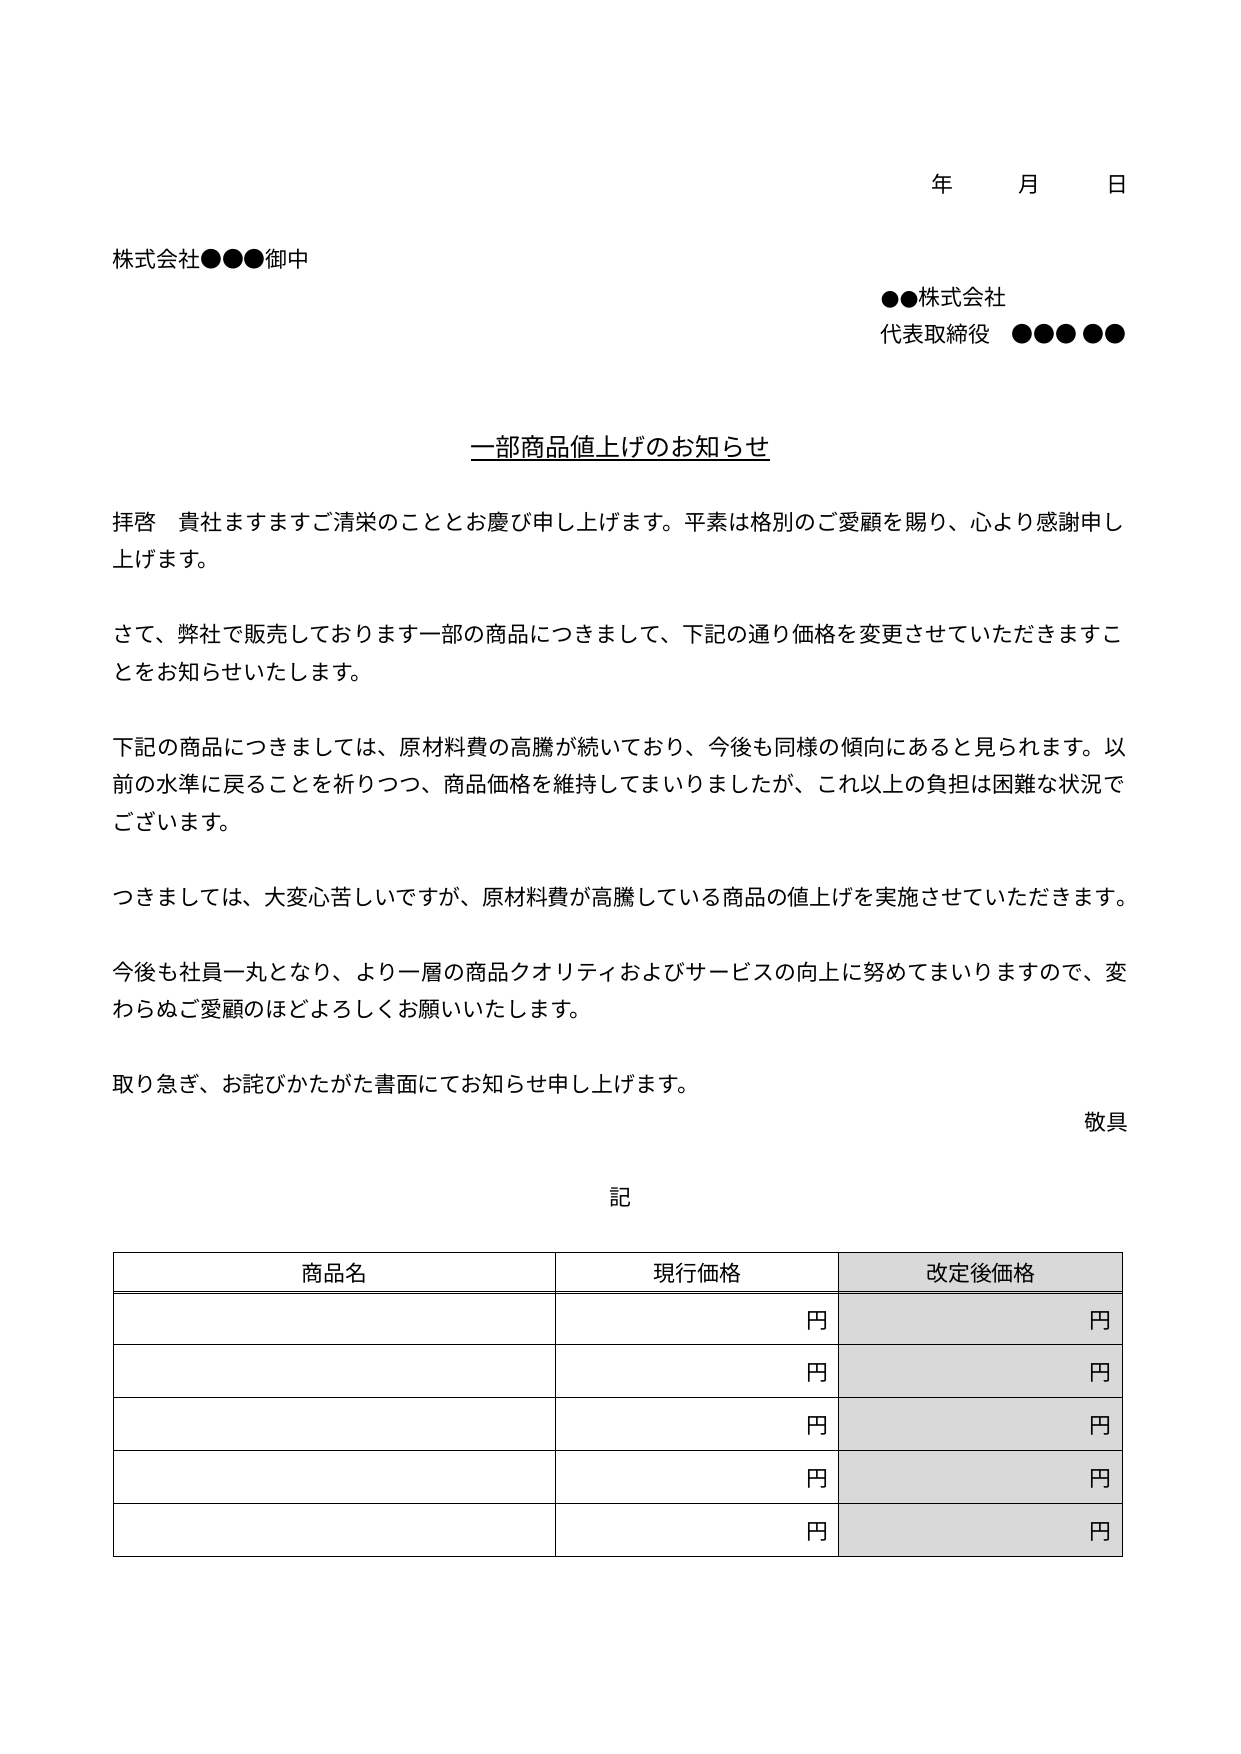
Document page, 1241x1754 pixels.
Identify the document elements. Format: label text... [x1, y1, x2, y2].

subtitle 記 [112, 1177, 1128, 1214]
text 代表取締役 ●●● ●● [112, 314, 1128, 352]
text 取り急ぎ、お詫びかたがた書面にてお知らせ申し上げます。 [112, 1064, 1128, 1102]
text ●●株式会社 [112, 277, 1128, 314]
text つきましては、大変心苦しいですが、原材料費が高騰している商品の値上げを実施させていただきます。 [112, 877, 1128, 914]
text 今後も社員一丸となり、より一層の商品クオリティおよびサービスの向上に努めてまいりますので、変わらぬご愛顧のほどよろしくお願いいたします。 [112, 952, 1128, 1027]
text さて、弊社で販売しております一部の商品につきまして、下記の通り価格を変更させていただきますことをお知らせいたします。 [112, 614, 1128, 689]
table_cell 円 [839, 1504, 1122, 1556]
table_cell 円 [839, 1398, 1122, 1450]
table_cell 円 [556, 1345, 838, 1397]
table_header 改定後価格 [839, 1253, 1122, 1291]
text 一部商品値上げのお知らせ [112, 427, 1128, 464]
table_cell 円 [839, 1294, 1122, 1344]
table_cell 円 [556, 1504, 838, 1556]
table_header 商品名 [114, 1253, 555, 1291]
table_cell 円 [556, 1451, 838, 1503]
text 敬具 [112, 1102, 1128, 1139]
table_cell [114, 1451, 555, 1503]
table_cell [114, 1294, 555, 1344]
text 拝啓 貴社ますますご清栄のこととお慶び申し上げます。平素は格別のご愛顧を賜り、心より感謝申し上げます。 [112, 502, 1128, 577]
table_cell 円 [839, 1451, 1122, 1503]
table_cell 円 [556, 1398, 838, 1450]
text 年 月 日 [112, 164, 1128, 202]
table_cell 円 [839, 1345, 1122, 1397]
table_cell 円 [556, 1294, 838, 1344]
text 下記の商品につきましては、原材料費の高騰が続いており、今後も同様の傾向にあると見られます。以前の水準に戻ることを祈りつつ、商品価格を維持してまいりましたが、これ以上の負担は困難な状況でございます。 [112, 727, 1128, 839]
table_cell [114, 1504, 555, 1556]
table_header 現行価格 [556, 1253, 838, 1291]
text 株式会社●●●御中 [112, 239, 1128, 277]
table_cell [114, 1398, 555, 1450]
table_cell [114, 1345, 555, 1397]
